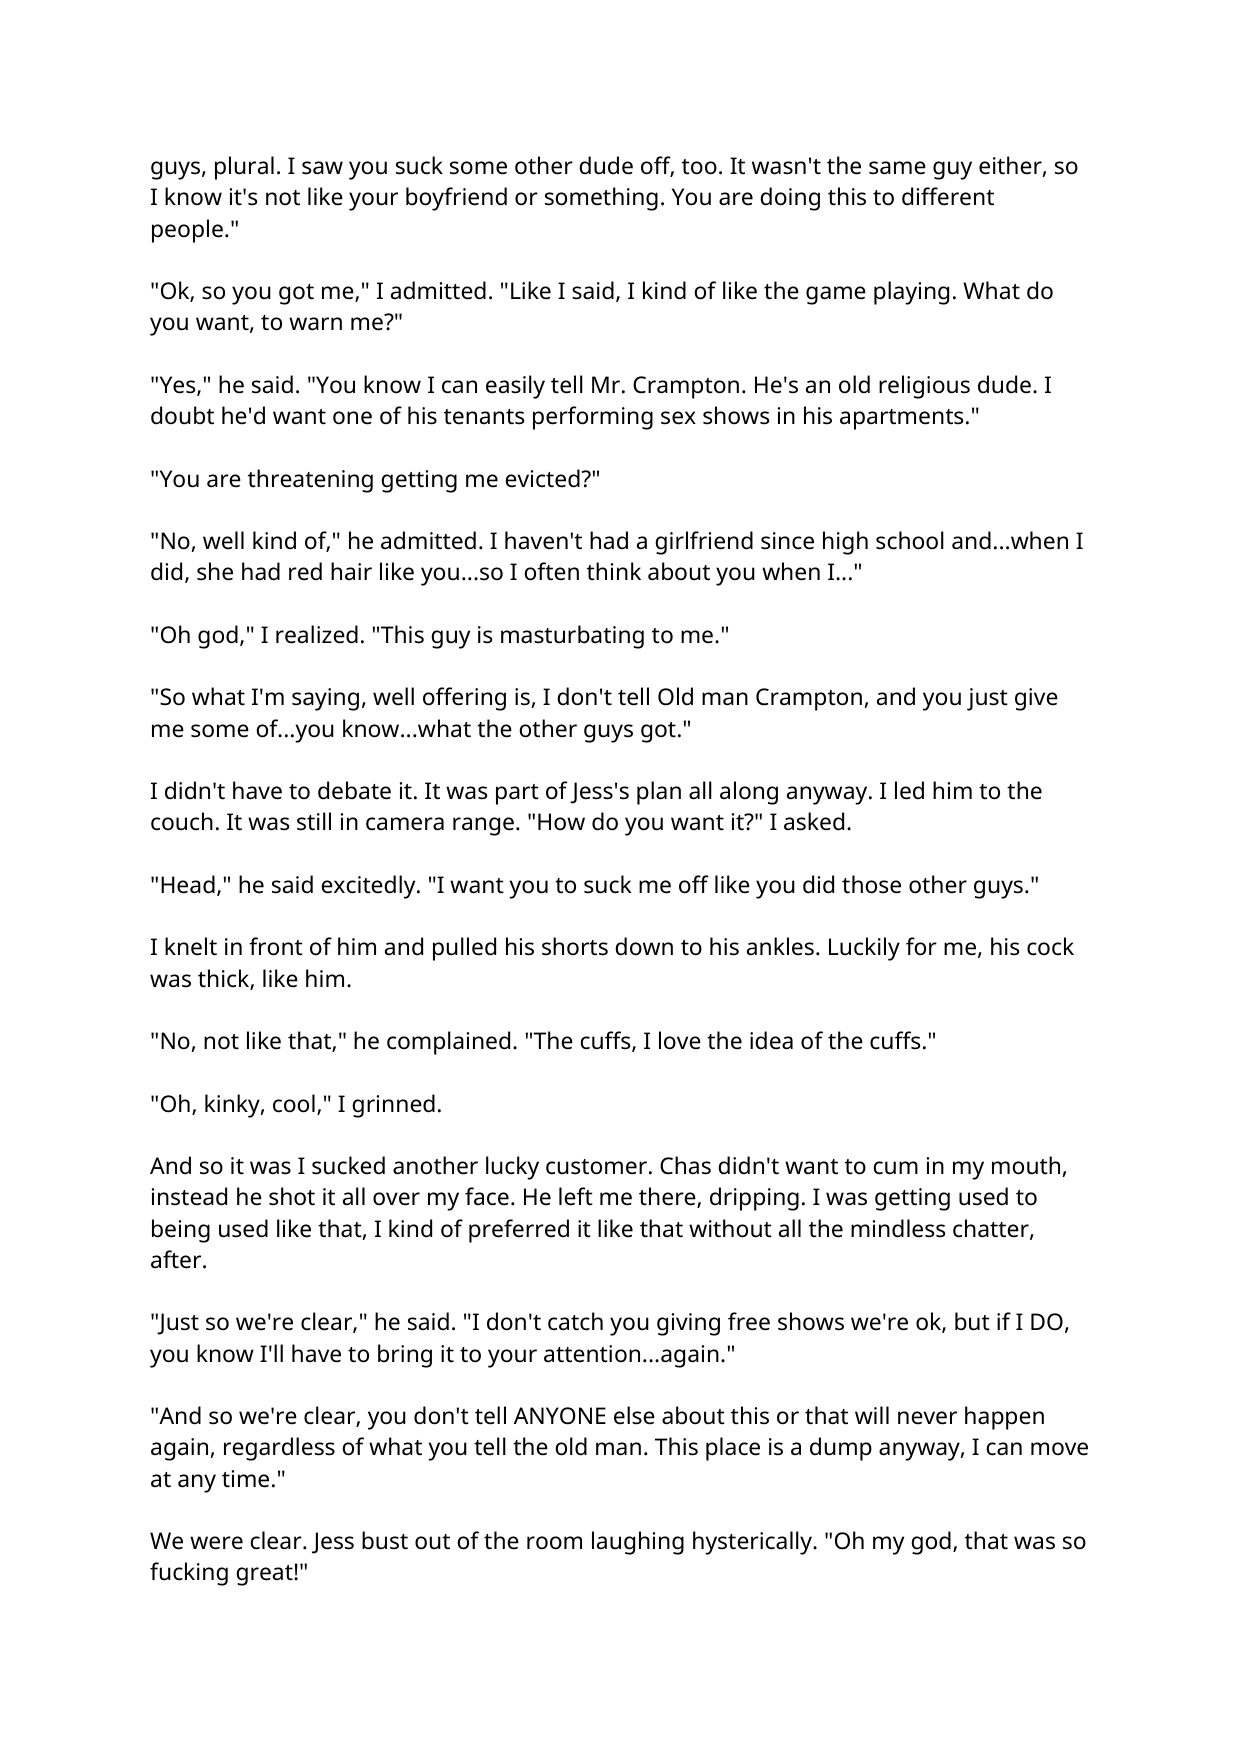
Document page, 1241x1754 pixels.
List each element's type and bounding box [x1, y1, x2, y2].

text [150, 150, 1090, 1587]
